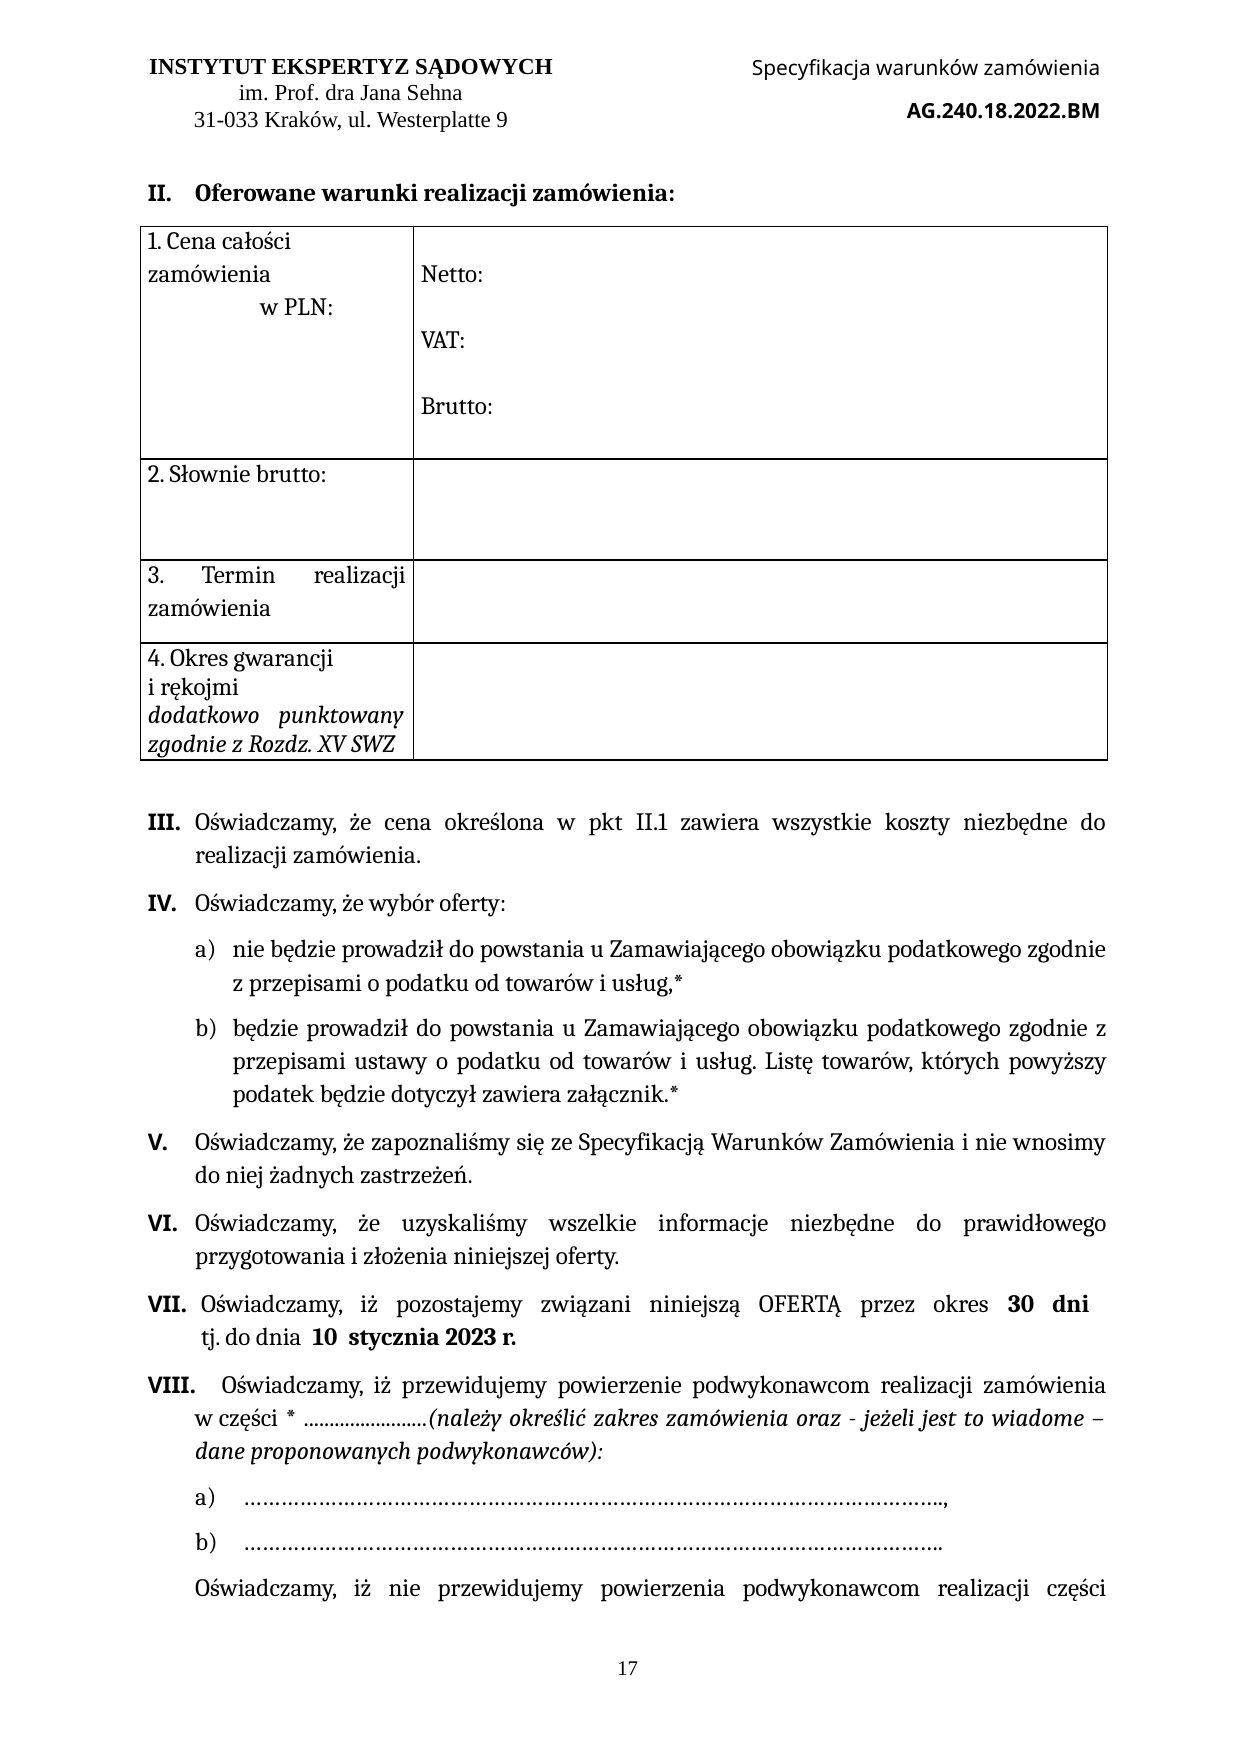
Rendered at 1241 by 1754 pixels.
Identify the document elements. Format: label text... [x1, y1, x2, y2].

list Oświadczamy, że uzyskaliśmy wszelkie informacje niezbędne do prawidłowego przygotowania i złożenia niniejszej oferty. [148, 1207, 1107, 1271]
list Oświadczamy, że wybór oferty: [148, 887, 1107, 918]
list Oświadczamy, iż pozostajemy związani niniejszą OFERTĄ przez okres 30 dni tj. do dnia 10 stycznia 2023 r. [148, 1288, 1107, 1352]
list Oświadczamy, że zapoznaliśmy się ze Specyfikacją Warunków Zamówienia i nie wnosimy do niej żadnych zastrzeżeń. [148, 1126, 1107, 1190]
table_cell 4. Okres gwarancji i rękojmi dodatkowo punktowany zgodnie z Rozdz. XV SWZ [141, 644, 413, 759]
list nie będzie prowadził do powstania u Zamawiającego obowiązku podatkowego zgodnie z przepisami o podatku od towarów i usług,* [195, 935, 1107, 997]
table_cell [414, 644, 1107, 759]
table_cell [414, 561, 1107, 642]
list Oświadczamy, że cena określona w pkt II.1 zawiera wszystkie koszty niezbędne do realizacji zamówienia. [148, 806, 1107, 870]
table_header Netto: VAT: Brutto: [414, 227, 1107, 458]
list Oferowane warunki realizacji zamówienia: [148, 177, 1107, 208]
list …………………………………………………………………………………………………. [195, 1528, 1107, 1557]
table_cell 3. Termin realizacji zamówienia [141, 561, 413, 642]
table_header 1. Cena całości zamówienia w PLN: [141, 227, 413, 458]
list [195, 1574, 1107, 1602]
table_cell [414, 460, 1107, 559]
list będzie prowadził do powstania u Zamawiającego obowiązku podatkowego zgodnie z przepisami ustawy o podatku od towarów i usług. Listę towarów, których powyższy podatek będzie dotyczył zawiera załącznik.* [195, 1014, 1107, 1109]
table_cell 2. Słownie brutto: [141, 460, 413, 559]
list …………………………………………………………………………………………………., [195, 1483, 1107, 1511]
list Oświadczamy, iż przewidujemy powierzenie podwykonawcom realizacji zamówienia w części * ........................(należy określić zakres zamówienia oraz - jeżeli jest to wiadome – dane proponowanych podwykonawców): [148, 1369, 1107, 1466]
